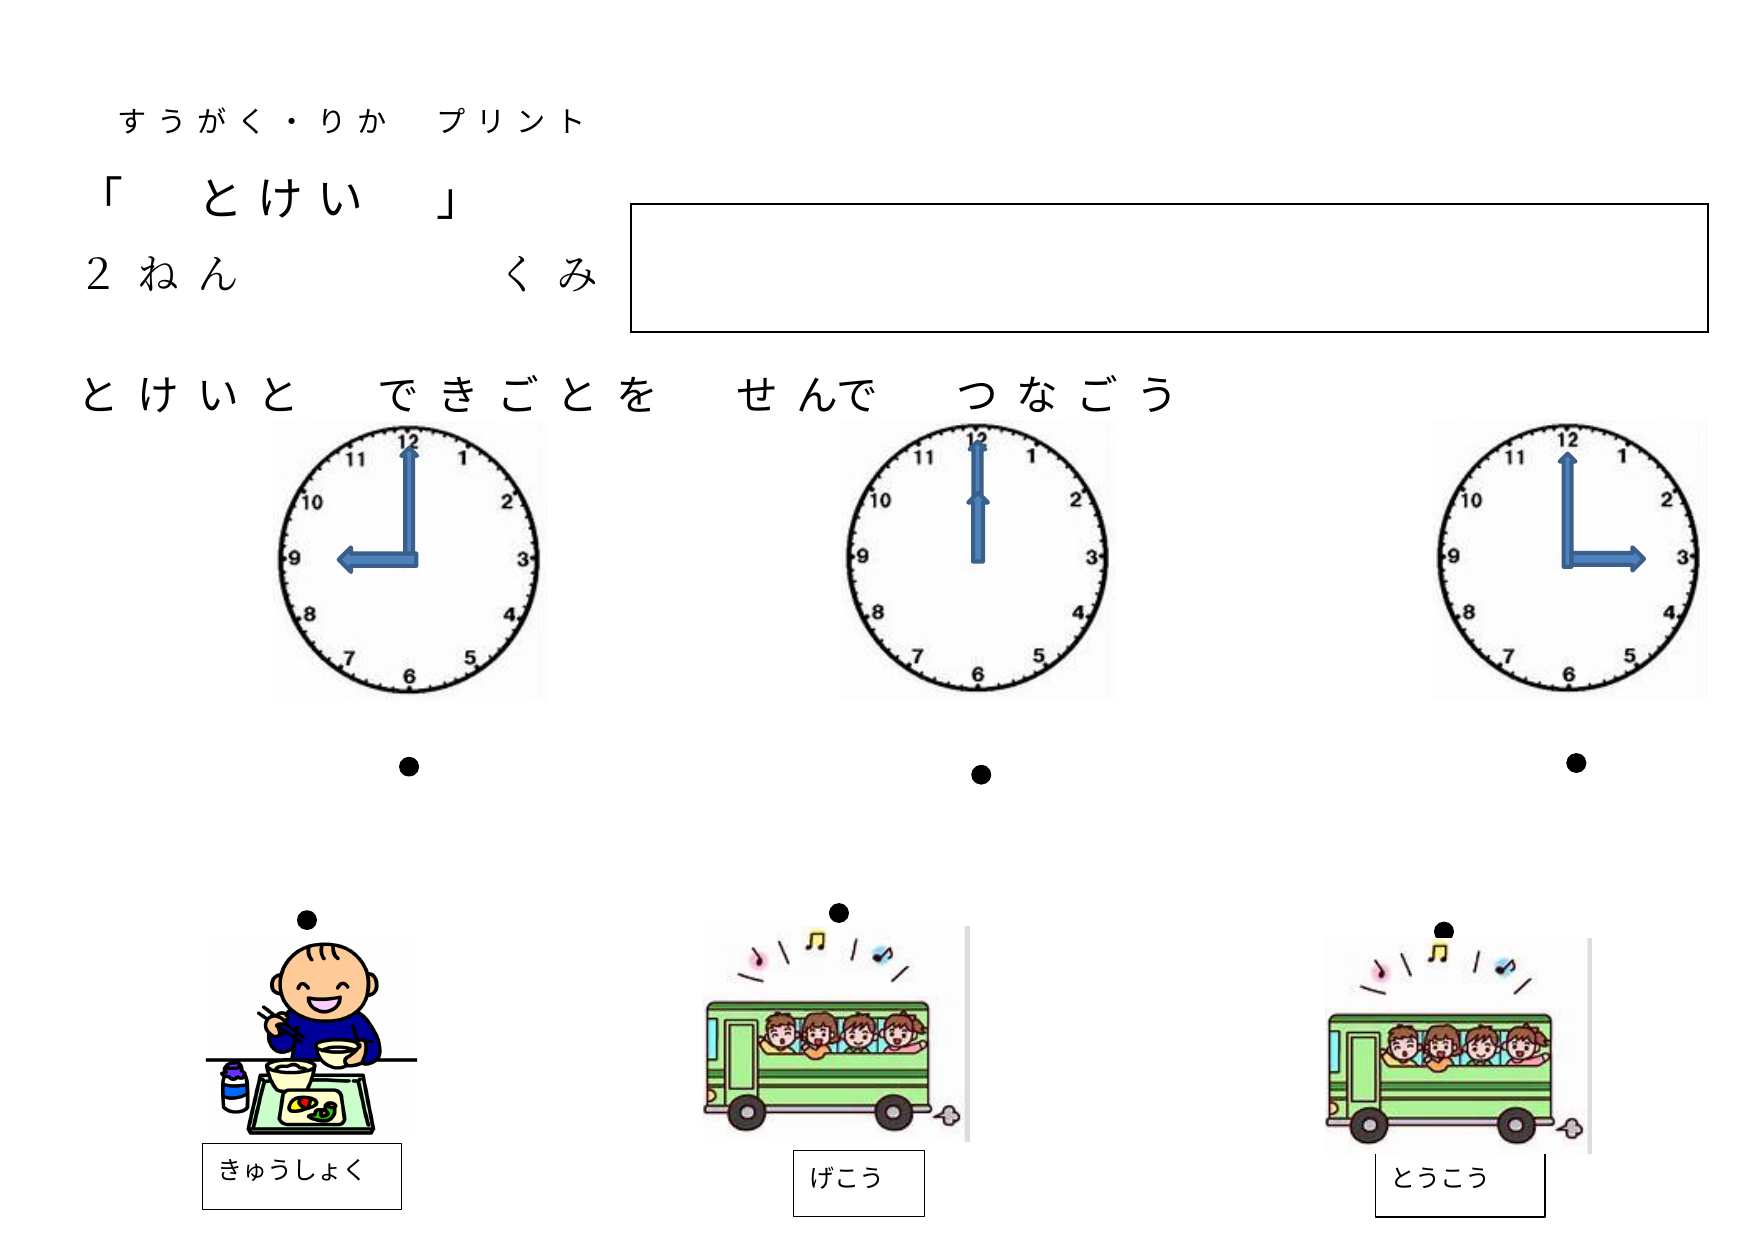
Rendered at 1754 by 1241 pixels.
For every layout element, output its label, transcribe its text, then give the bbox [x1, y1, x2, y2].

text ２ねん くみ なまえ： [77, 241, 630, 302]
picture [205, 938, 418, 1136]
picture [702, 926, 970, 1142]
text 「 とけい 」 [77, 150, 1677, 241]
text すうがく・りか プリント [77, 89, 1677, 150]
picture [272, 421, 547, 702]
picture [1324, 938, 1592, 1154]
picture [841, 419, 1116, 700]
text とけいと できごとを せんで つなごう [77, 362, 1677, 423]
picture [1432, 419, 1707, 700]
